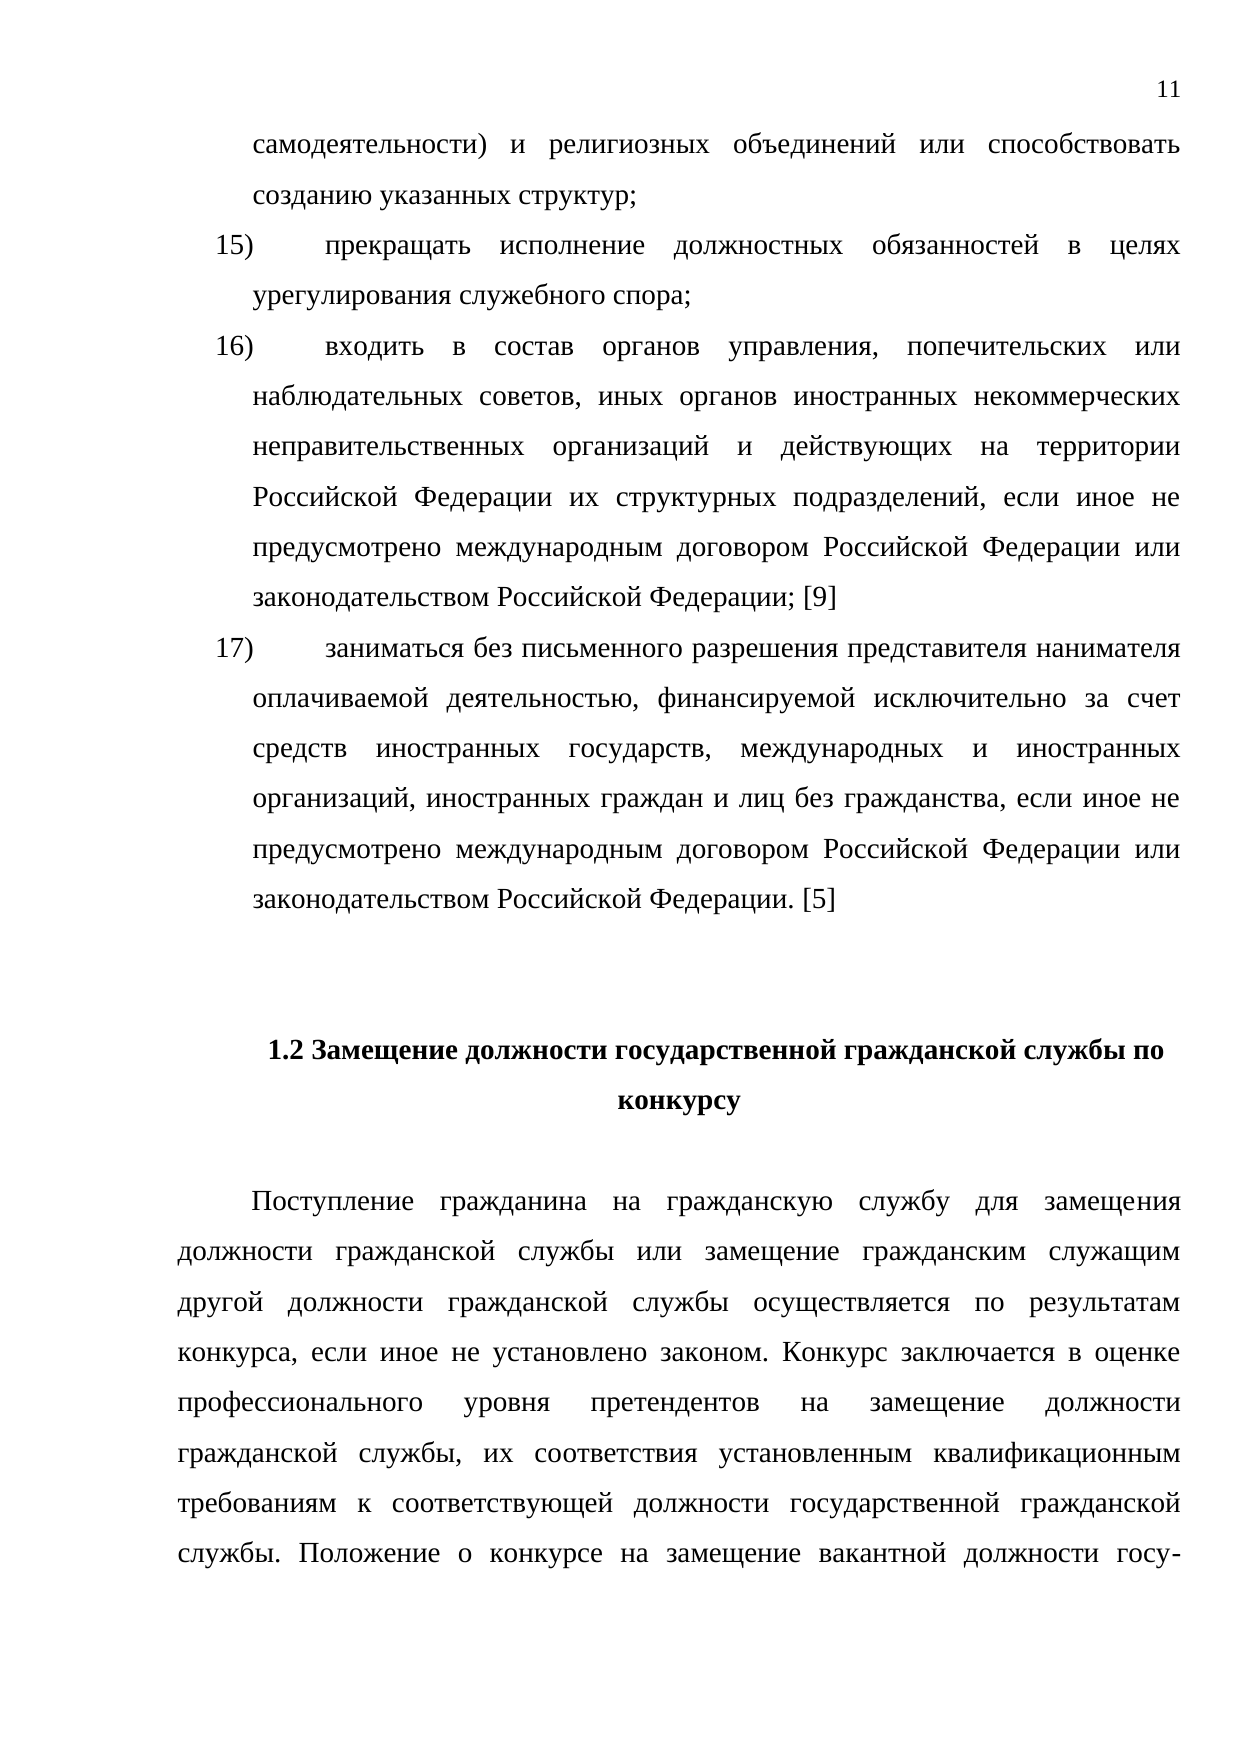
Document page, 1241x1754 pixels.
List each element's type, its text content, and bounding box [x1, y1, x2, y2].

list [215, 127, 1181, 210]
list входить в состав органов управления, попечительских или наблюдательных советов, иных органов иностранных некоммерческих неправительственных организаций и действующих на территории Российской Федерации их структурных подразделений, если иное не предусмотрено международным договором Российской Федерации или законодательством Российской Федерации; [9] [215, 328, 1181, 613]
text 1.2 Замещение должности государственной гражданской службы по конкурсу [177, 1032, 1181, 1116]
list прекращать исполнение должностных обязанностей в целях урегулирования служебного спора; [215, 227, 1181, 311]
list заниматься без письменного разрешения представителя нанимателя оплачиваемой деятельностью, финансируемой исключительно за счет средств иностранных государств, международных и иностранных организаций, иностранных граждан и лиц без гражданства, если иное не предусмотрено международным договором Российской Федерации или законодательством Российской Федерации. [5] [215, 630, 1181, 915]
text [177, 1183, 1181, 1569]
